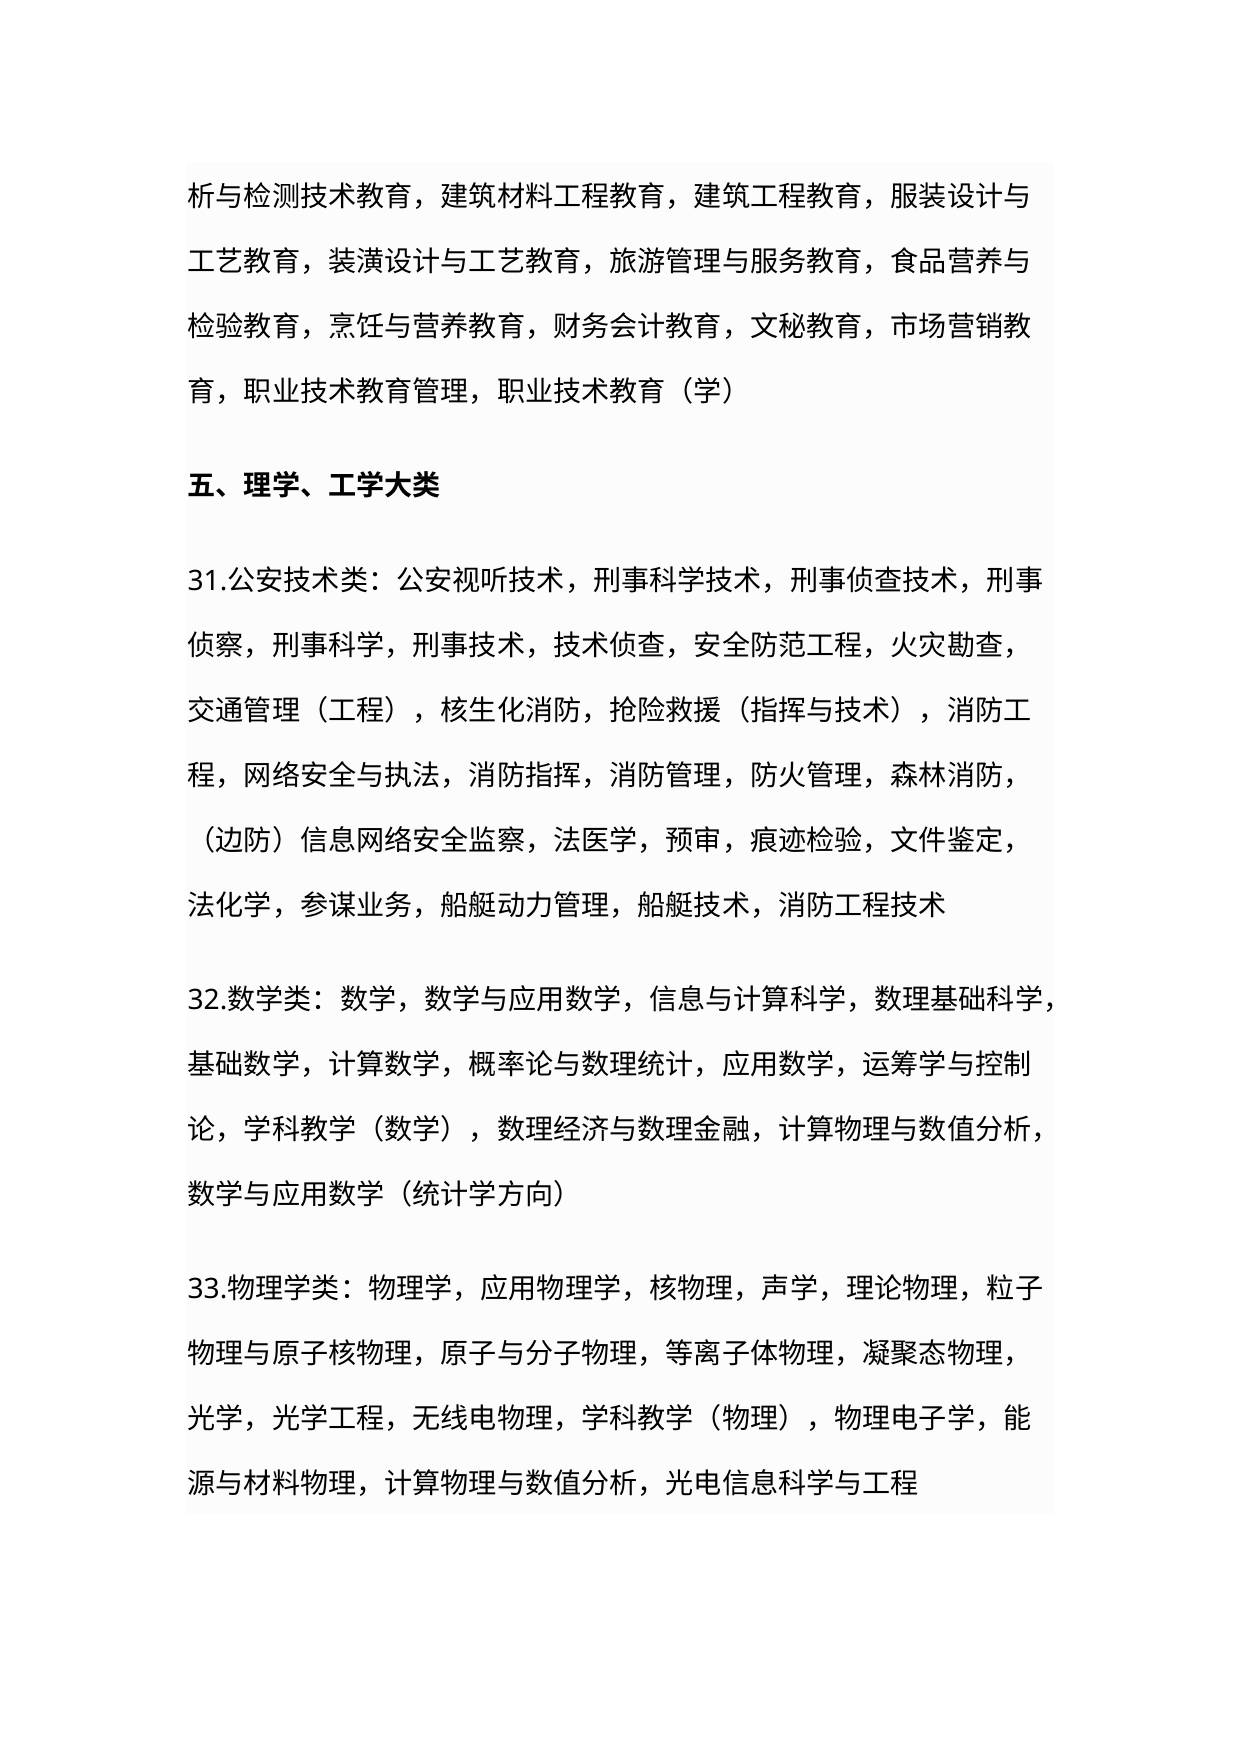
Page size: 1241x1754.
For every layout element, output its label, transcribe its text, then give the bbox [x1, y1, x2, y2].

text 五、理学、工学大类 [187, 451, 1053, 516]
text 31.公安技术类：公安视听技术，刑事科学技术，刑事侦查技术，刑事侦察，刑事科学，刑事技术，技术侦查，安全防范工程，火灾勘查，交通管理（工程），核生化消防，抢险救援（指挥与技术），消防工程，网络安全与执法，消防指挥，消防管理，防火管理，森林消防，（边防）信息网络安全监察，法医学，预审，痕迹检验，文件鉴定，法化学，参谋业务，船艇动力管理，船艇技术，消防工程技术 [187, 545, 1053, 935]
text 32.数学类：数学，数学与应用数学，信息与计算科学，数理基础科学，基础数学，计算数学，概率论与数理统计，应用数学，运筹学与控制论，学科教学（数学），数理经济与数理金融，计算物理与数值分析，数学与应用数学（统计学方向） [187, 964, 1053, 1224]
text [187, 162, 1053, 422]
text 33.物理学类：物理学，应用物理学，核物理，声学，理论物理，粒子物理与原子核物理，原子与分子物理，等离子体物理，凝聚态物理，光学，光学工程，无线电物理，学科教学（物理），物理电子学，能源与材料物理，计算物理与数值分析，光电信息科学与工程 [187, 1254, 1053, 1514]
